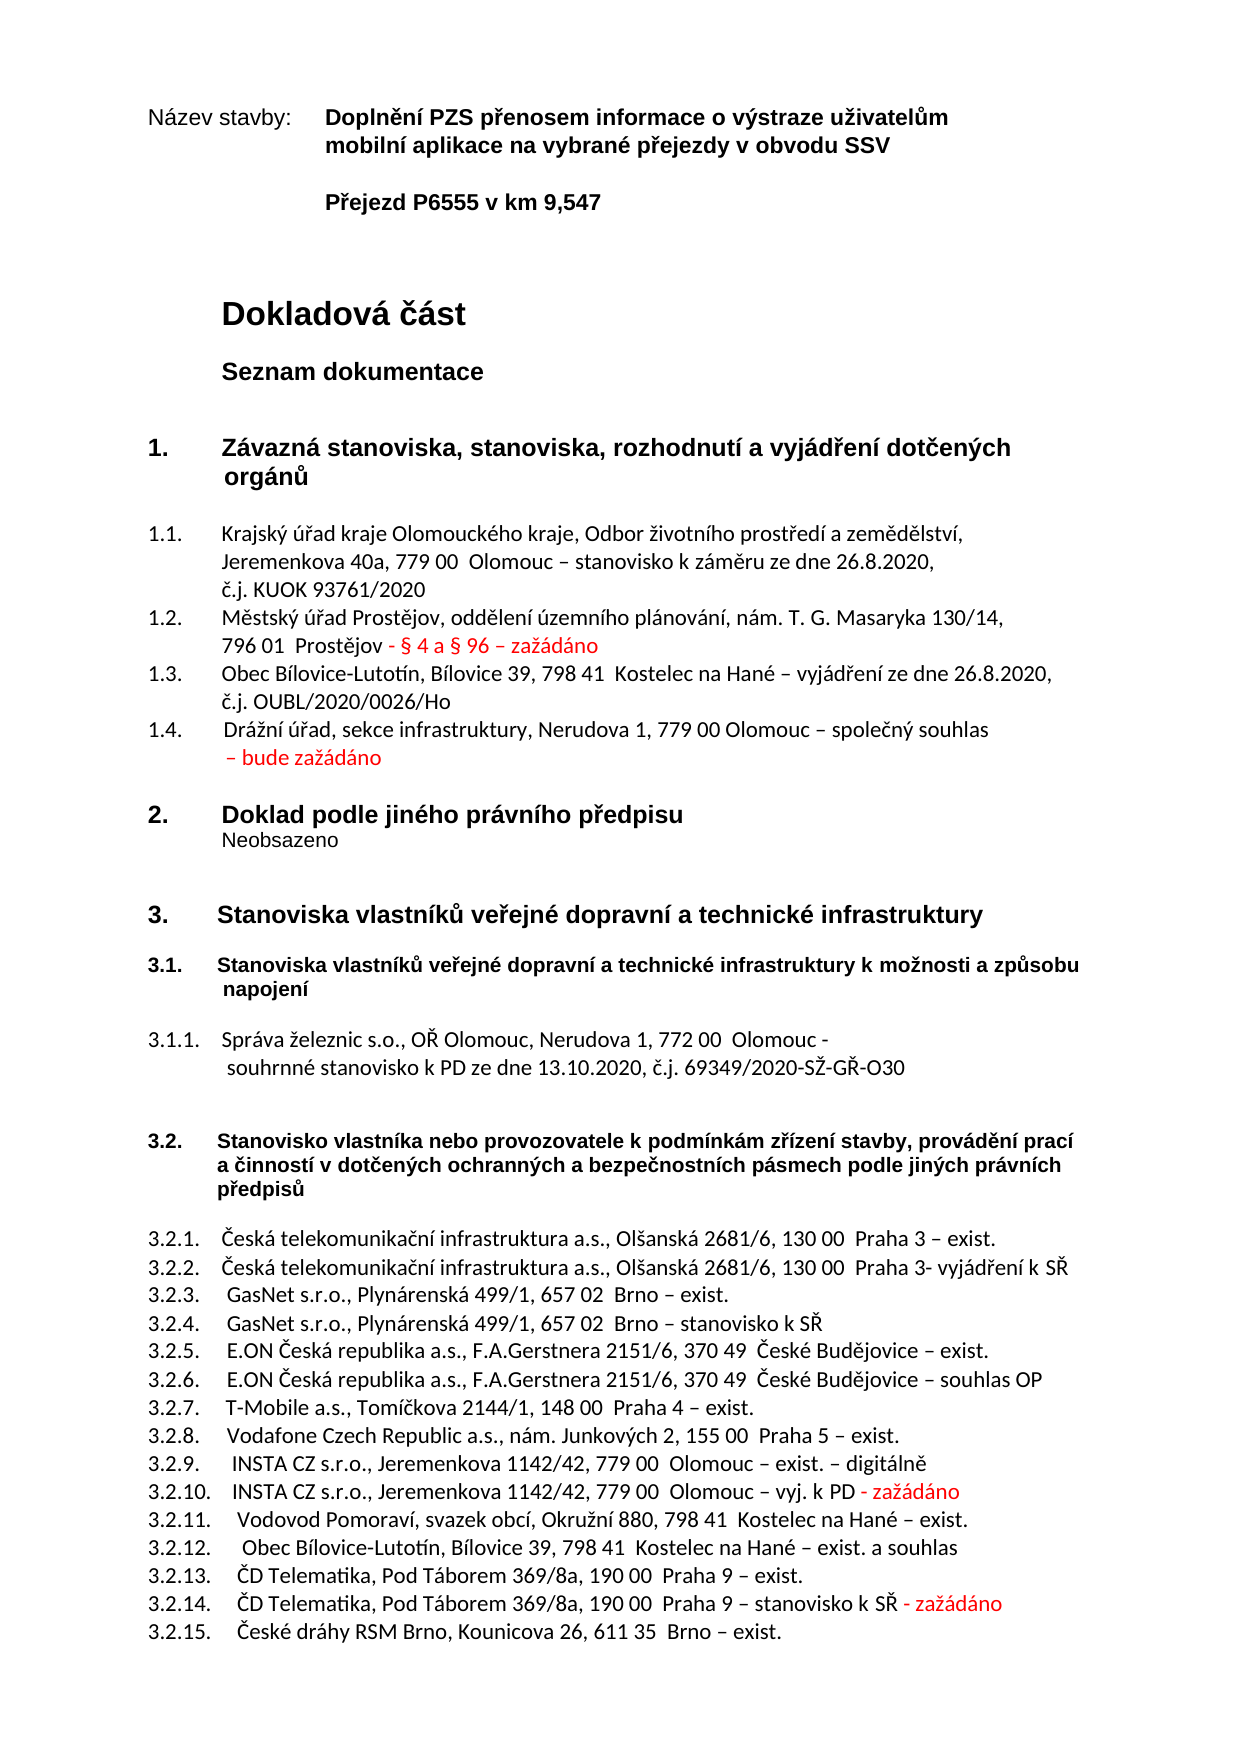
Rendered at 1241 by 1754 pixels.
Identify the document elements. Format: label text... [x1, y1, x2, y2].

text 1.3. Obec Bílovice-Lutotín, Bílovice 39, 798 41 Kostelec na Hané – vyjádření ze dne 26.8.2020, [148, 659, 1240, 687]
text 2. Doklad podle jiného právního předpisu [148, 799, 1240, 828]
text mobilní aplikace na vybrané přejezdy v obvodu SSV [148, 132, 1240, 158]
text Název stavby: Doplnění PZS přenosem informace o výstraze uživatelům [148, 103, 1240, 130]
text 1.4. Drážní úřad, sekce infrastruktury, Nerudova 1, 779 00 Olomouc – společný souhlas [148, 716, 1240, 743]
text a činností v dotčených ochranných a bezpečnostních pásmech podle jiných právních [148, 1153, 1240, 1177]
text 3.2.7. T-Mobile a.s., Tomíčkova 2144/1, 148 00 Praha 4 – exist. [148, 1393, 1240, 1421]
text č.j. KUOK 93761/2020 [148, 575, 1240, 603]
text 3.2.5. E.ON Česká republika a.s., F.A.Gerstnera 2151/6, 370 49 České Budějovice – exist. [148, 1337, 1240, 1365]
text 1.1. Krajský úřad kraje Olomouckého kraje, Odbor životního prostředí a zemědělství, [148, 519, 1240, 547]
text napojení [148, 977, 1240, 1001]
text 3.2.6. E.ON Česká republika a.s., F.A.Gerstnera 2151/6, 370 49 České Budějovice – souhlas OP [148, 1365, 1240, 1393]
text orgánů [148, 462, 1240, 491]
text Dokladová část [221, 294, 1240, 332]
text 3.2.3. GasNet s.r.o., Plynárenská 499/1, 657 02 Brno – exist. [148, 1281, 1240, 1309]
text 3.2.14. ČD Telematika, Pod Táborem 369/8a, 190 00 Praha 9 – stanovisko k SŘ - zažádáno [148, 1589, 1240, 1617]
text 3.2.10. INSTA CZ s.r.o., Jeremenkova 1142/42, 779 00 Olomouc – vyj. k PD - zažádáno [148, 1477, 1240, 1505]
text 3.2.12. Obec Bílovice-Lutotín, Bílovice 39, 798 41 Kostelec na Hané – exist. a souhlas [148, 1533, 1240, 1561]
text 3.2.15. České dráhy RSM Brno, Kounicova 26, 611 35 Brno – exist. [148, 1617, 1240, 1645]
text č.j. OUBL/2020/0026/Ho [148, 687, 1240, 716]
text Neobsazeno [148, 828, 1240, 852]
text Přejezd P6555 v km 9,547 [148, 189, 1240, 215]
text 3.2.11. Vodovod Pomoraví, svazek obcí, Okružní 880, 798 41 Kostelec na Hané – exist. [148, 1505, 1240, 1533]
text Seznam dokumentace [221, 356, 1240, 385]
text 3.2.1. Česká telekomunikační infrastruktura a.s., Olšanská 2681/6, 130 00 Praha 3 – exist. [148, 1224, 1240, 1253]
text souhrnné stanovisko k PD ze dne 13.10.2020, č.j. 69349/2020-SŽ-GŘ-O30 [148, 1053, 1240, 1081]
text – bude zažádáno [148, 743, 1240, 772]
text 3.2.8. Vodafone Czech Republic a.s., nám. Junkových 2, 155 00 Praha 5 – exist. [148, 1421, 1240, 1449]
text 3. Stanoviska vlastníků veřejné dopravní a technické infrastruktury [148, 900, 1240, 929]
text 3.1.1. Správa železnic s.o., OŘ Olomouc, Nerudova 1, 772 00 Olomouc - [148, 1025, 1240, 1053]
text 1.2. Městský úřad Prostějov, oddělení územního plánování, nám. T. G. Masaryka 130/14, [148, 603, 1240, 631]
text předpisů [148, 1177, 1240, 1201]
text 3.2. Stanovisko vlastníka nebo provozovatele k podmínkám zřízení stavby, provádění prací [148, 1129, 1240, 1153]
text 3.2.9. INSTA CZ s.r.o., Jeremenkova 1142/42, 779 00 Olomouc – exist. – digitálně [148, 1449, 1240, 1477]
text 3.2.2. Česká telekomunikační infrastruktura a.s., Olšanská 2681/6, 130 00 Praha 3- vyjádření k SŘ [148, 1253, 1240, 1281]
text 3.2.13. ČD Telematika, Pod Táborem 369/8a, 190 00 Praha 9 – exist. [148, 1561, 1240, 1589]
text 3.1. Stanoviska vlastníků veřejné dopravní a technické infrastruktury k možnosti a způsobu [148, 953, 1240, 977]
text 1. Závazná stanoviska, stanoviska, rozhodnutí a vyjádření dotčených [148, 433, 1240, 462]
text Jeremenkova 40a, 779 00 Olomouc – stanovisko k záměru ze dne 26.8.2020, [148, 547, 1240, 575]
text 796 01 Prostějov - § 4 a § 96 – zažádáno [148, 631, 1240, 659]
text 3.2.4. GasNet s.r.o., Plynárenská 499/1, 657 02 Brno – stanovisko k SŘ [148, 1309, 1240, 1337]
